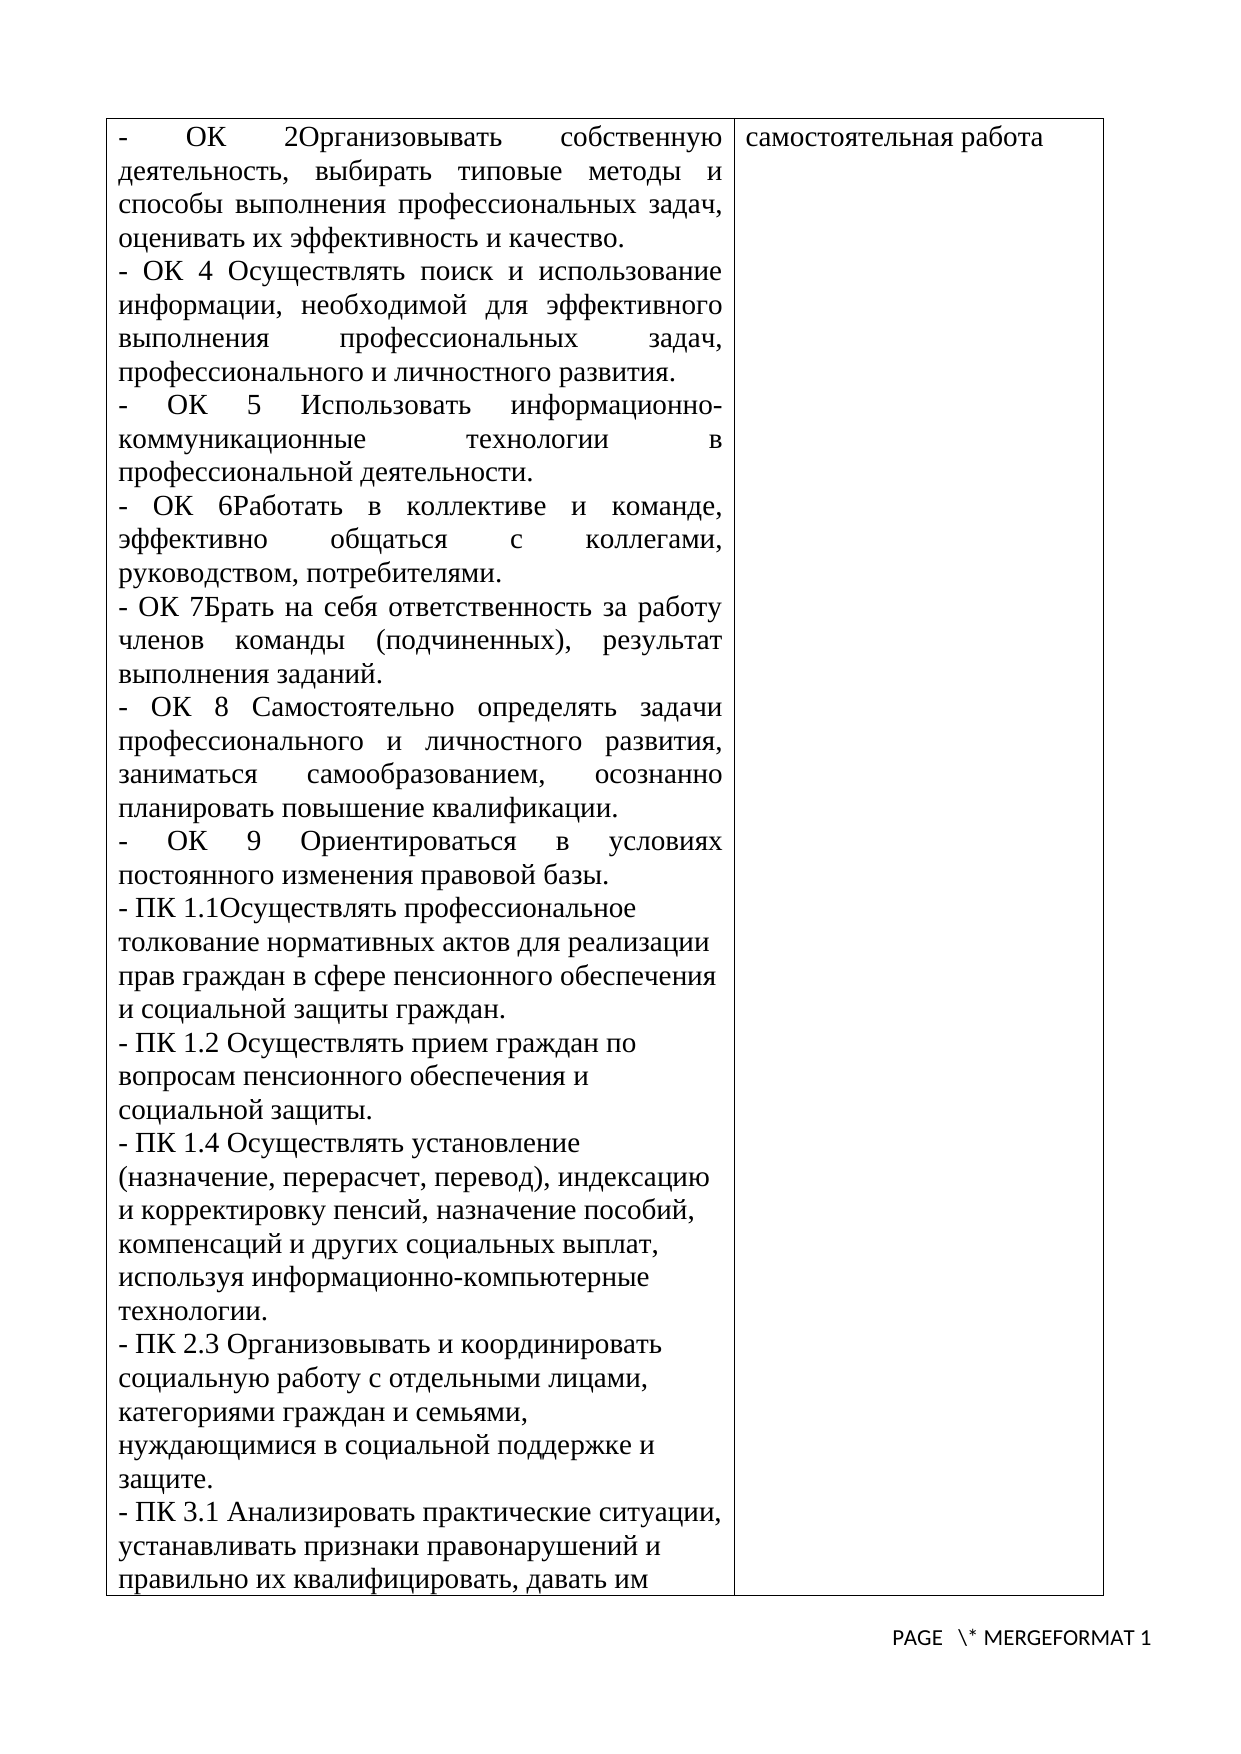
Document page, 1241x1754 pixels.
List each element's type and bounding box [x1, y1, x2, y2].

table_cell [735, 119, 1103, 1595]
table_cell [107, 119, 734, 1595]
